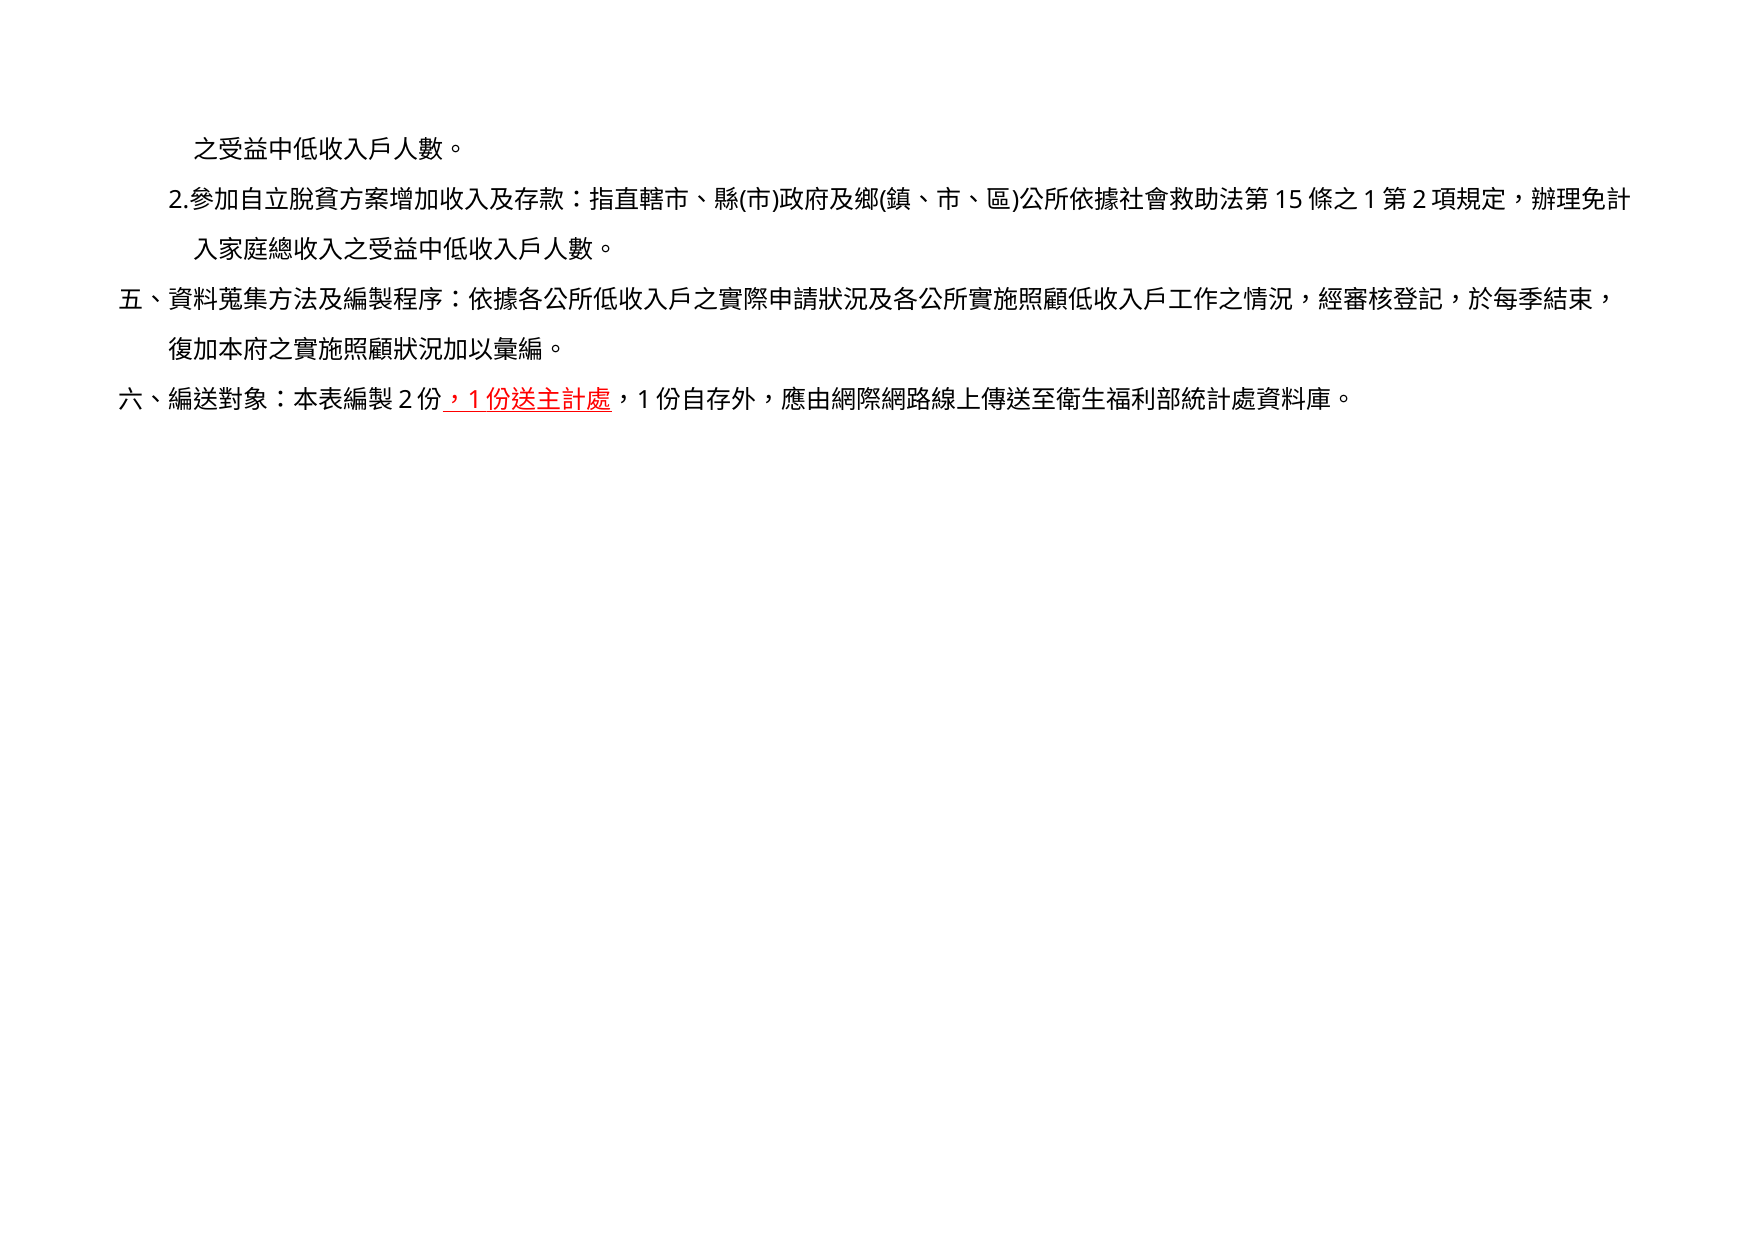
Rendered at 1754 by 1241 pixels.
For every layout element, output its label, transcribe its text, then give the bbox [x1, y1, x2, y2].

text 2.參加自立脫貧方案增加收入及存款：指直轄市、縣(市)政府及鄉(鎮、市、區)公所依據社會救助法第15條之1第2項規定，辦理免計入家庭總收入之受益中低收入戶人數。 [168, 168, 1636, 268]
text 六、編送對象：本表編製2份，1份送主計處，1份自存外，應由網際網路線上傳送至衛生福利部統計處資料庫。 [118, 368, 1636, 418]
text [168, 118, 1636, 168]
text 五、資料蒐集方法及編製程序：依據各公所低收入戶之實際申請狀況及各公所實施照顧低收入戶工作之情況，經審核登記，於每季結束，復加本府之實施照顧狀況加以彙編。 [118, 268, 1636, 368]
